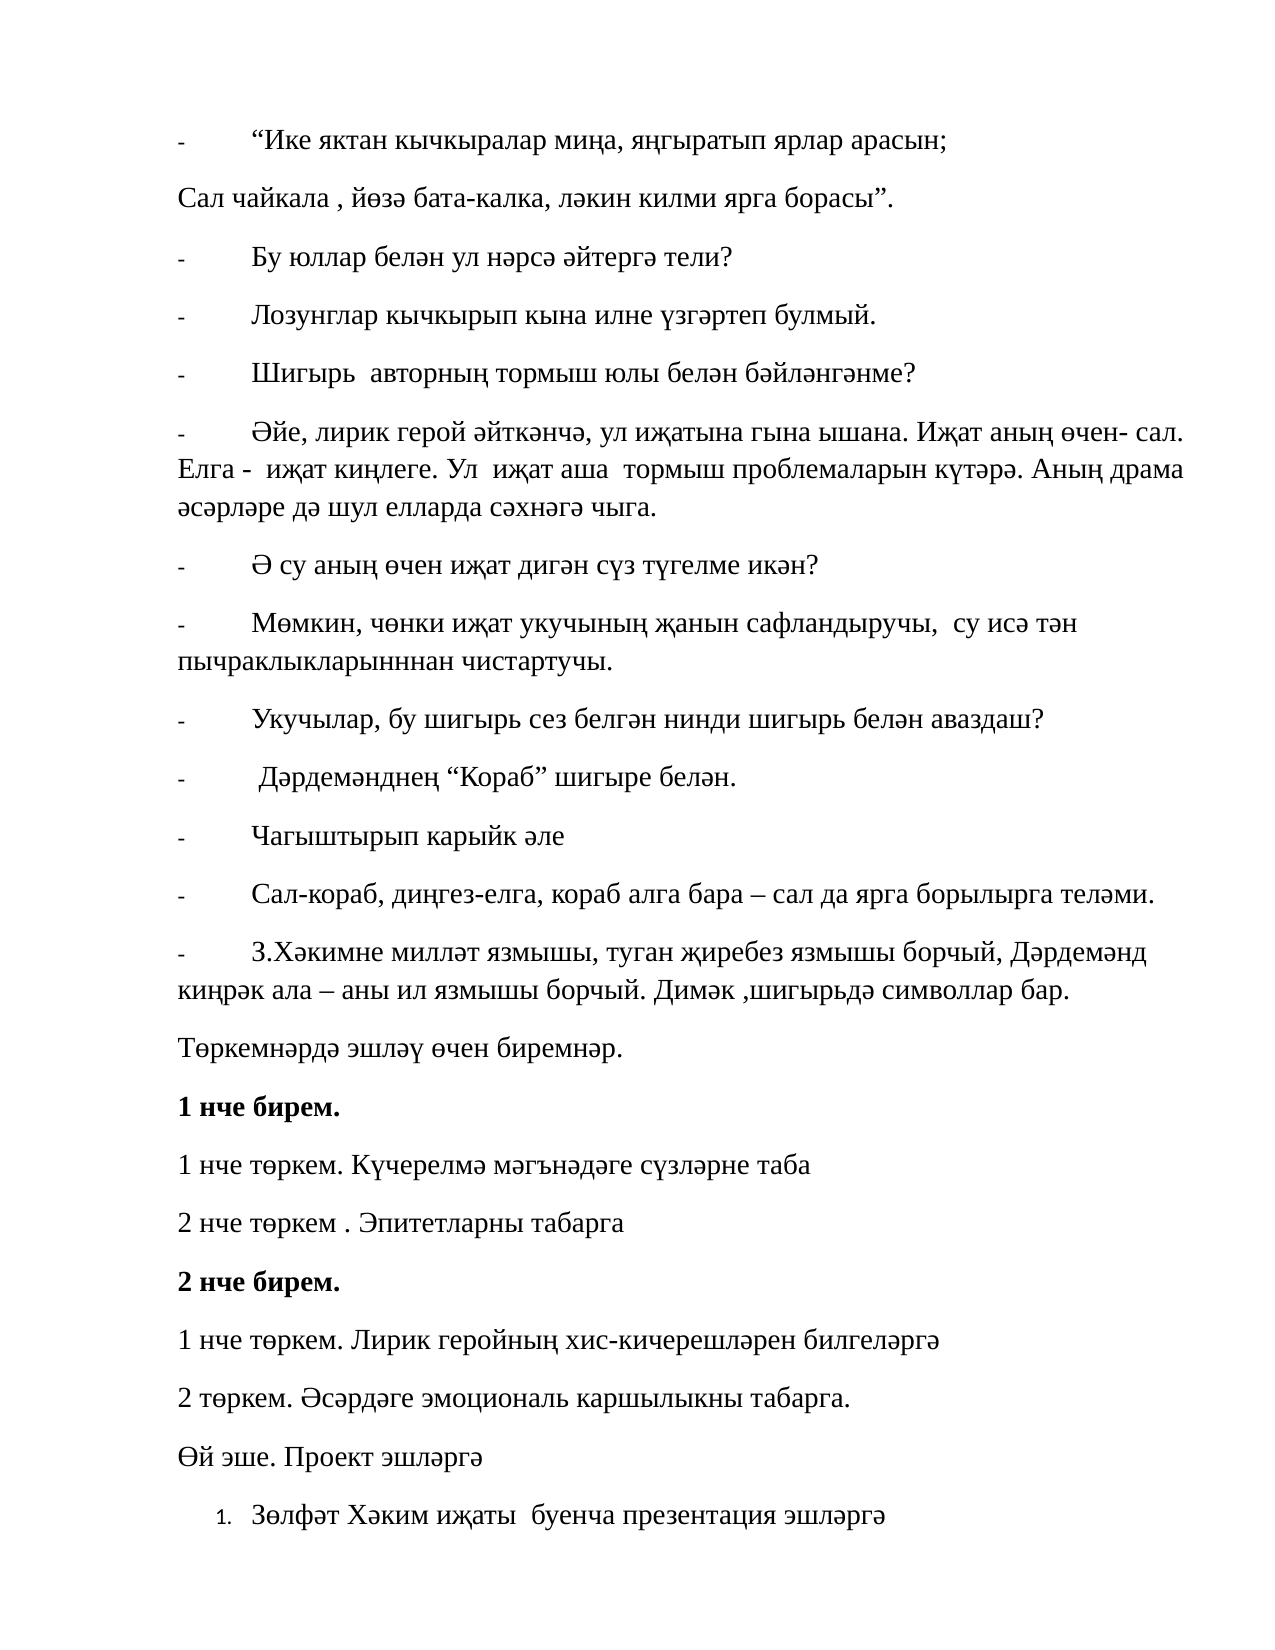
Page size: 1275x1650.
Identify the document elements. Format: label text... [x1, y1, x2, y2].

text 1 нче төркем. Лирик геройның хис-кичерешләрен билгеләргә [177, 1318, 1186, 1356]
text 1 нче төркем. Күчерелмә мәгънәдәге сүзләрне таба [177, 1143, 1186, 1181]
list Сал чайкала , йөзә бата-калка, ләкин килми ярга борасы”. [177, 176, 1186, 214]
list Дәрдемәнднең “Кораб” шигыре белән. [177, 756, 1186, 793]
list Зөлфәт Хәким иҗаты буенча презентация эшләргә [215, 1493, 1186, 1531]
list З.Хәкимне милләт язмышы, туган җиребез язмышы борчый, Дәрдемәнд киңрәк ала – аны ил язмышы борчый. Димәк ,шигырьдә символлар бар. [177, 931, 1186, 1006]
text 2 нче төркем . Эпитетларны табарга [177, 1201, 1186, 1239]
list Шигырь авторның тормыш юлы белән бәйләнгәнме? [177, 351, 1186, 389]
list “Ике яктан кычкыралар миңа, яңгыратып ярлар арасын; [177, 118, 1186, 156]
text Өй эше. Проект эшләргә [177, 1435, 1186, 1472]
text 1 нче бирем. [177, 1085, 1186, 1122]
list Укучылар, бу шигырь сез белгән нинди шигырь белән аваздаш? [177, 697, 1186, 735]
list Әйе, лирик герой әйткәнчә, ул иҗатына гына ышана. Иҗат аның өчен- сал. Елга - иҗат киңлеге. Ул иҗат аша тормыш проблемаларын күтәрә. Аның драма әсәрләре дә шул елларда сәхнәгә чыга. [177, 410, 1186, 522]
list Ә су аның өчен иҗат дигән сүз түгелме икән? [177, 543, 1186, 581]
list Бу юллар белән ул нәрсә әйтергә тели? [177, 235, 1186, 272]
list Сал-кораб, диңгез-елга, кораб алга бара – сал да ярга борылырга теләми. [177, 872, 1186, 910]
text 2 төркем. Әсәрдәге эмоциональ каршылыкны табарга. [177, 1376, 1186, 1414]
text Төркемнәрдә эшләү өчен биремнәр. [177, 1026, 1186, 1064]
list Чагыштырып карыйк әле [177, 814, 1186, 851]
list Лозунглар кычкырып кына илне үзгәртеп булмый. [177, 293, 1186, 331]
list Мөмкин, чөнки иҗат укучының җанын сафландыручы, су исә тән пычраклыкларынннан чистартучы. [177, 601, 1186, 676]
text 2 нче бирем. [177, 1260, 1186, 1297]
